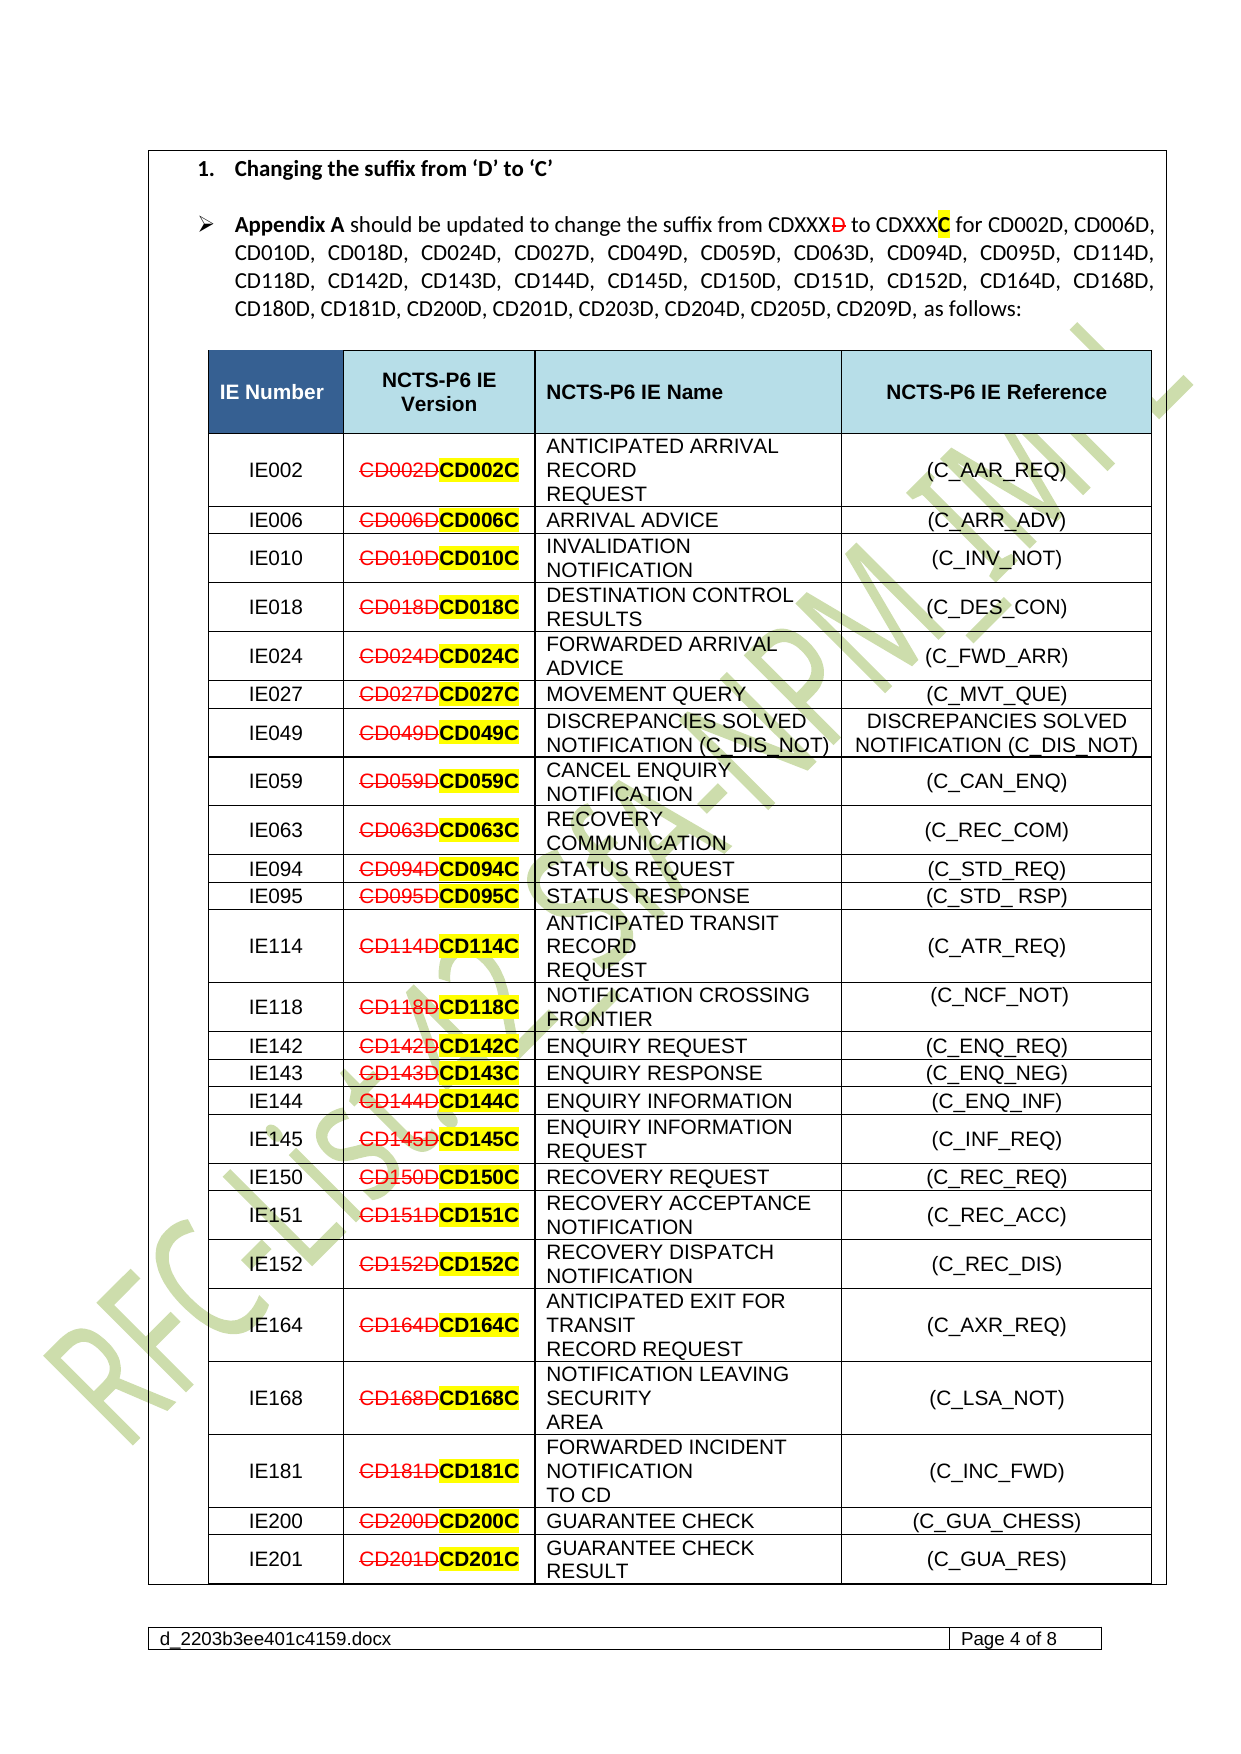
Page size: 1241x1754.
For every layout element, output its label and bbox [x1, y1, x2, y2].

table_header [149, 151, 1166, 1584]
